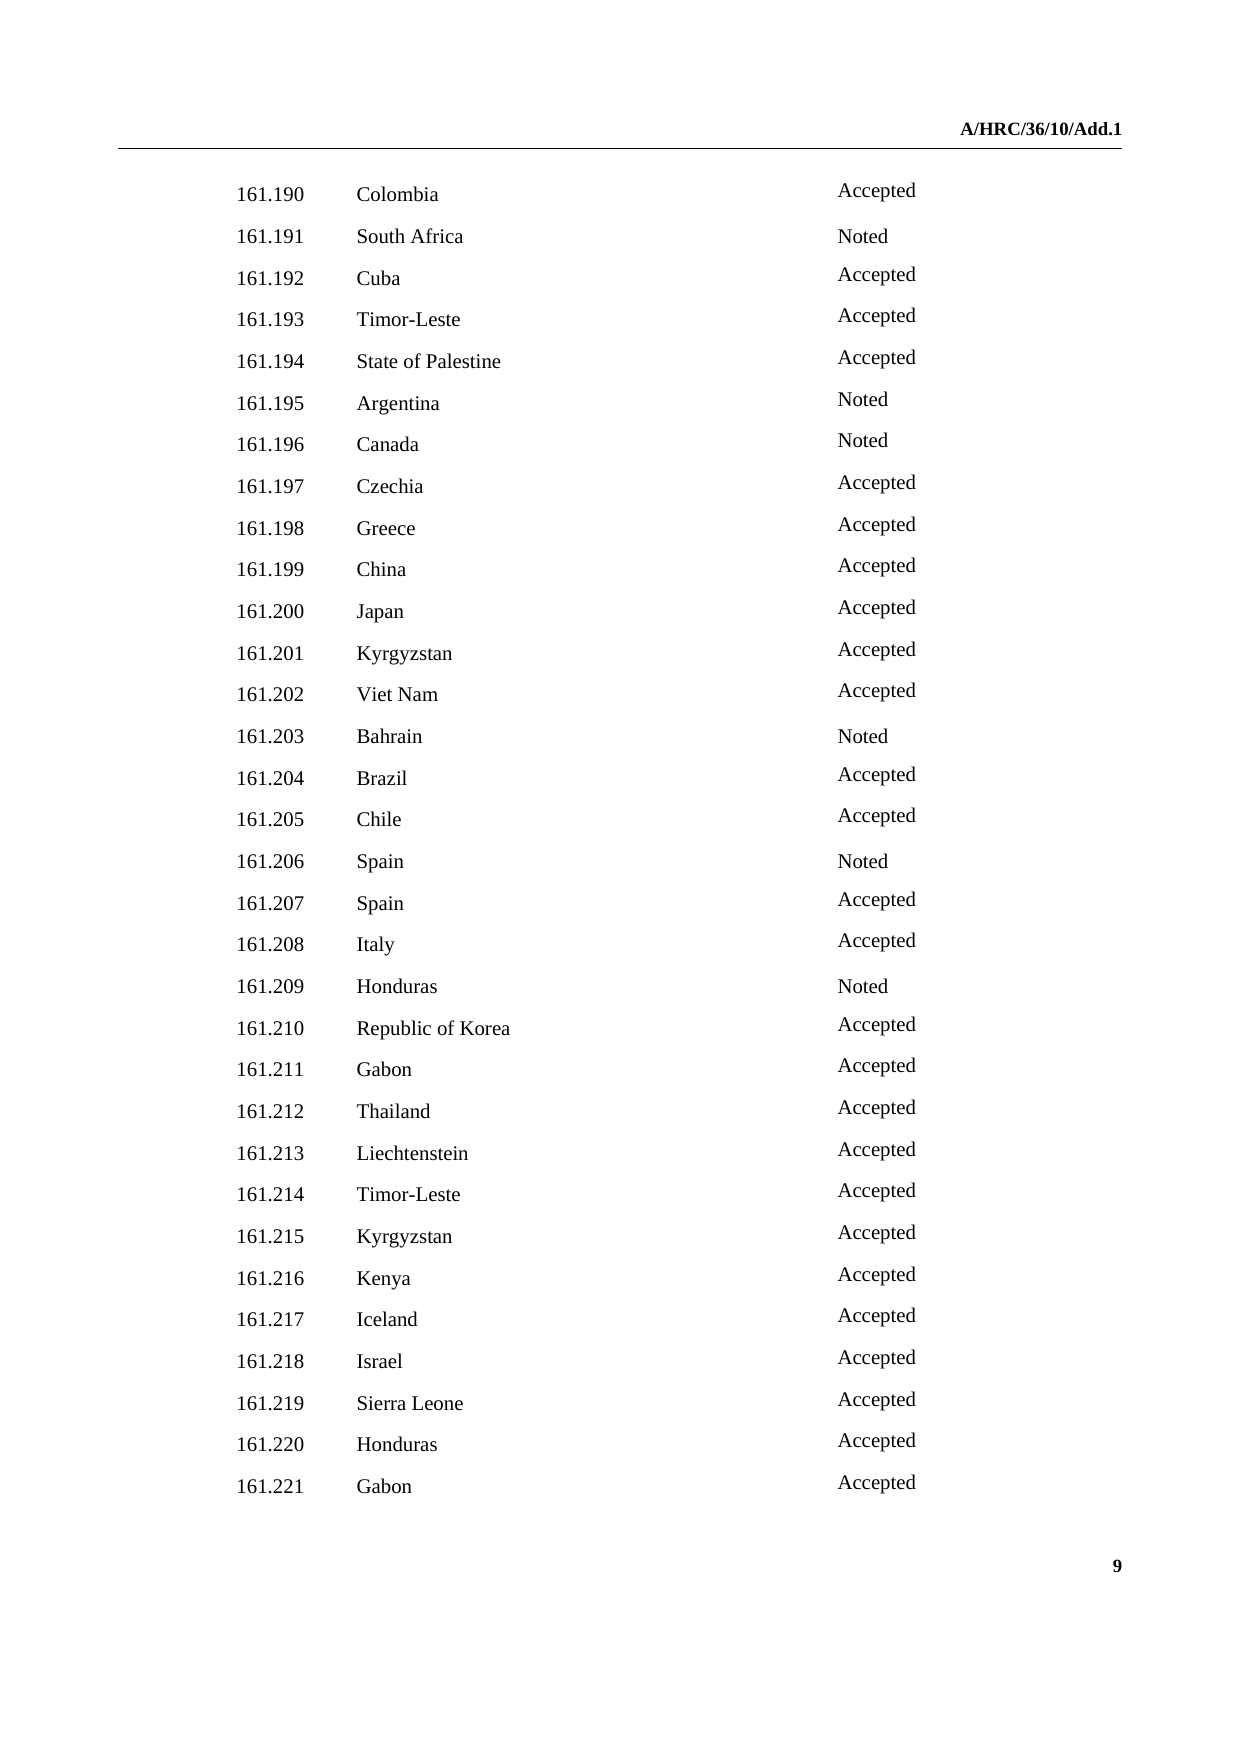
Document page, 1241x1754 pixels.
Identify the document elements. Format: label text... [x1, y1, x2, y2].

table_cell Kyrgyzstan [356, 636, 837, 677]
table_cell 161.192 [236, 261, 356, 302]
table_cell Noted [837, 386, 1122, 427]
table_cell 161.195 [236, 386, 356, 427]
table_cell Accepted [837, 927, 1122, 969]
table_cell Timor-Leste [356, 1177, 837, 1219]
table_cell Thailand [356, 1094, 837, 1136]
table_cell 161.201 [236, 636, 356, 677]
table_cell 161.199 [236, 552, 356, 594]
table_cell Accepted [837, 1386, 1122, 1427]
table_cell Spain [356, 886, 837, 927]
table_cell 161.197 [236, 469, 356, 511]
table_cell Czechia [356, 469, 837, 511]
table_cell Accepted [837, 1344, 1122, 1386]
table_cell Accepted [837, 261, 1122, 302]
table_cell Accepted [837, 344, 1122, 386]
table_cell Accepted [837, 1136, 1122, 1177]
table_cell Viet Nam [356, 677, 837, 719]
table_cell 161.203 [236, 719, 356, 761]
table_cell Kyrgyzstan [356, 1219, 837, 1261]
table_cell Accepted [837, 1094, 1122, 1136]
table_cell Timor-Leste [356, 302, 837, 344]
table_cell 161.200 [236, 594, 356, 636]
table_cell Accepted [837, 677, 1122, 719]
table_cell Accepted [837, 761, 1122, 802]
table_cell Accepted [837, 469, 1122, 511]
table_cell 161.198 [236, 511, 356, 552]
table_cell 161.212 [236, 1094, 356, 1136]
table_cell 161.216 [236, 1261, 356, 1302]
table_cell 161.193 [236, 302, 356, 344]
table_cell Honduras [356, 1427, 837, 1469]
table_cell Sierra Leone [356, 1386, 837, 1427]
table_cell State of Palestine [356, 344, 837, 386]
table_cell Accepted [837, 1261, 1122, 1302]
table_cell 161.210 [236, 1011, 356, 1052]
table_cell Accepted [837, 1469, 1122, 1511]
table_cell 161.211 [236, 1052, 356, 1094]
table_cell China [356, 552, 837, 594]
table_cell 161.209 [236, 969, 356, 1011]
table_cell 161.208 [236, 927, 356, 969]
table_cell 161.219 [236, 1386, 356, 1427]
table_cell Iceland [356, 1302, 837, 1344]
table_cell Bahrain [356, 719, 837, 761]
table_cell 161.190 [236, 177, 356, 219]
table_cell Colombia [356, 177, 837, 219]
table_cell Accepted [837, 636, 1122, 677]
table_cell Accepted [837, 594, 1122, 636]
table_cell Italy [356, 927, 837, 969]
table_cell Noted [837, 844, 1122, 886]
table_cell Canada [356, 427, 837, 469]
table_cell 161.194 [236, 344, 356, 386]
table_cell 161.221 [236, 1469, 356, 1511]
table_cell Accepted [837, 177, 1122, 219]
table_cell Liechtenstein [356, 1136, 837, 1177]
table_cell Accepted [837, 1177, 1122, 1219]
table_cell 161.191 [236, 219, 356, 261]
table_cell Noted [837, 219, 1122, 261]
table_cell 161.207 [236, 886, 356, 927]
table_cell Gabon [356, 1052, 837, 1094]
table_cell Accepted [837, 1052, 1122, 1094]
table_cell Gabon [356, 1469, 837, 1511]
table_cell Accepted [837, 802, 1122, 844]
table_cell Accepted [837, 302, 1122, 344]
table_cell 161.215 [236, 1219, 356, 1261]
table_cell Accepted [837, 1219, 1122, 1261]
table_cell Honduras [356, 969, 837, 1011]
table_cell 161.205 [236, 802, 356, 844]
table_cell Accepted [837, 511, 1122, 552]
table_cell 161.220 [236, 1427, 356, 1469]
table_cell South Africa [356, 219, 837, 261]
table_cell 161.202 [236, 677, 356, 719]
table_cell Noted [837, 969, 1122, 1011]
table_cell Accepted [837, 1427, 1122, 1469]
table_cell 161.217 [236, 1302, 356, 1344]
table_cell Noted [837, 719, 1122, 761]
table_cell Accepted [837, 886, 1122, 927]
table_cell 161.214 [236, 1177, 356, 1219]
table_cell 161.218 [236, 1344, 356, 1386]
table_cell 161.204 [236, 761, 356, 802]
table_cell 161.206 [236, 844, 356, 886]
table_cell Accepted [837, 552, 1122, 594]
table_cell Japan [356, 594, 837, 636]
table_cell Kenya [356, 1261, 837, 1302]
table_cell Argentina [356, 386, 837, 427]
table_cell Accepted [837, 1011, 1122, 1052]
table_cell Spain [356, 844, 837, 886]
table_cell Cuba [356, 261, 837, 302]
table_cell Republic of Korea [356, 1011, 837, 1052]
table_cell 161.213 [236, 1136, 356, 1177]
table_cell Accepted [837, 1302, 1122, 1344]
table_cell Brazil [356, 761, 837, 802]
table_cell 161.196 [236, 427, 356, 469]
table_cell Chile [356, 802, 837, 844]
table_cell Greece [356, 511, 837, 552]
table_cell Noted [837, 427, 1122, 469]
table_cell Israel [356, 1344, 837, 1386]
